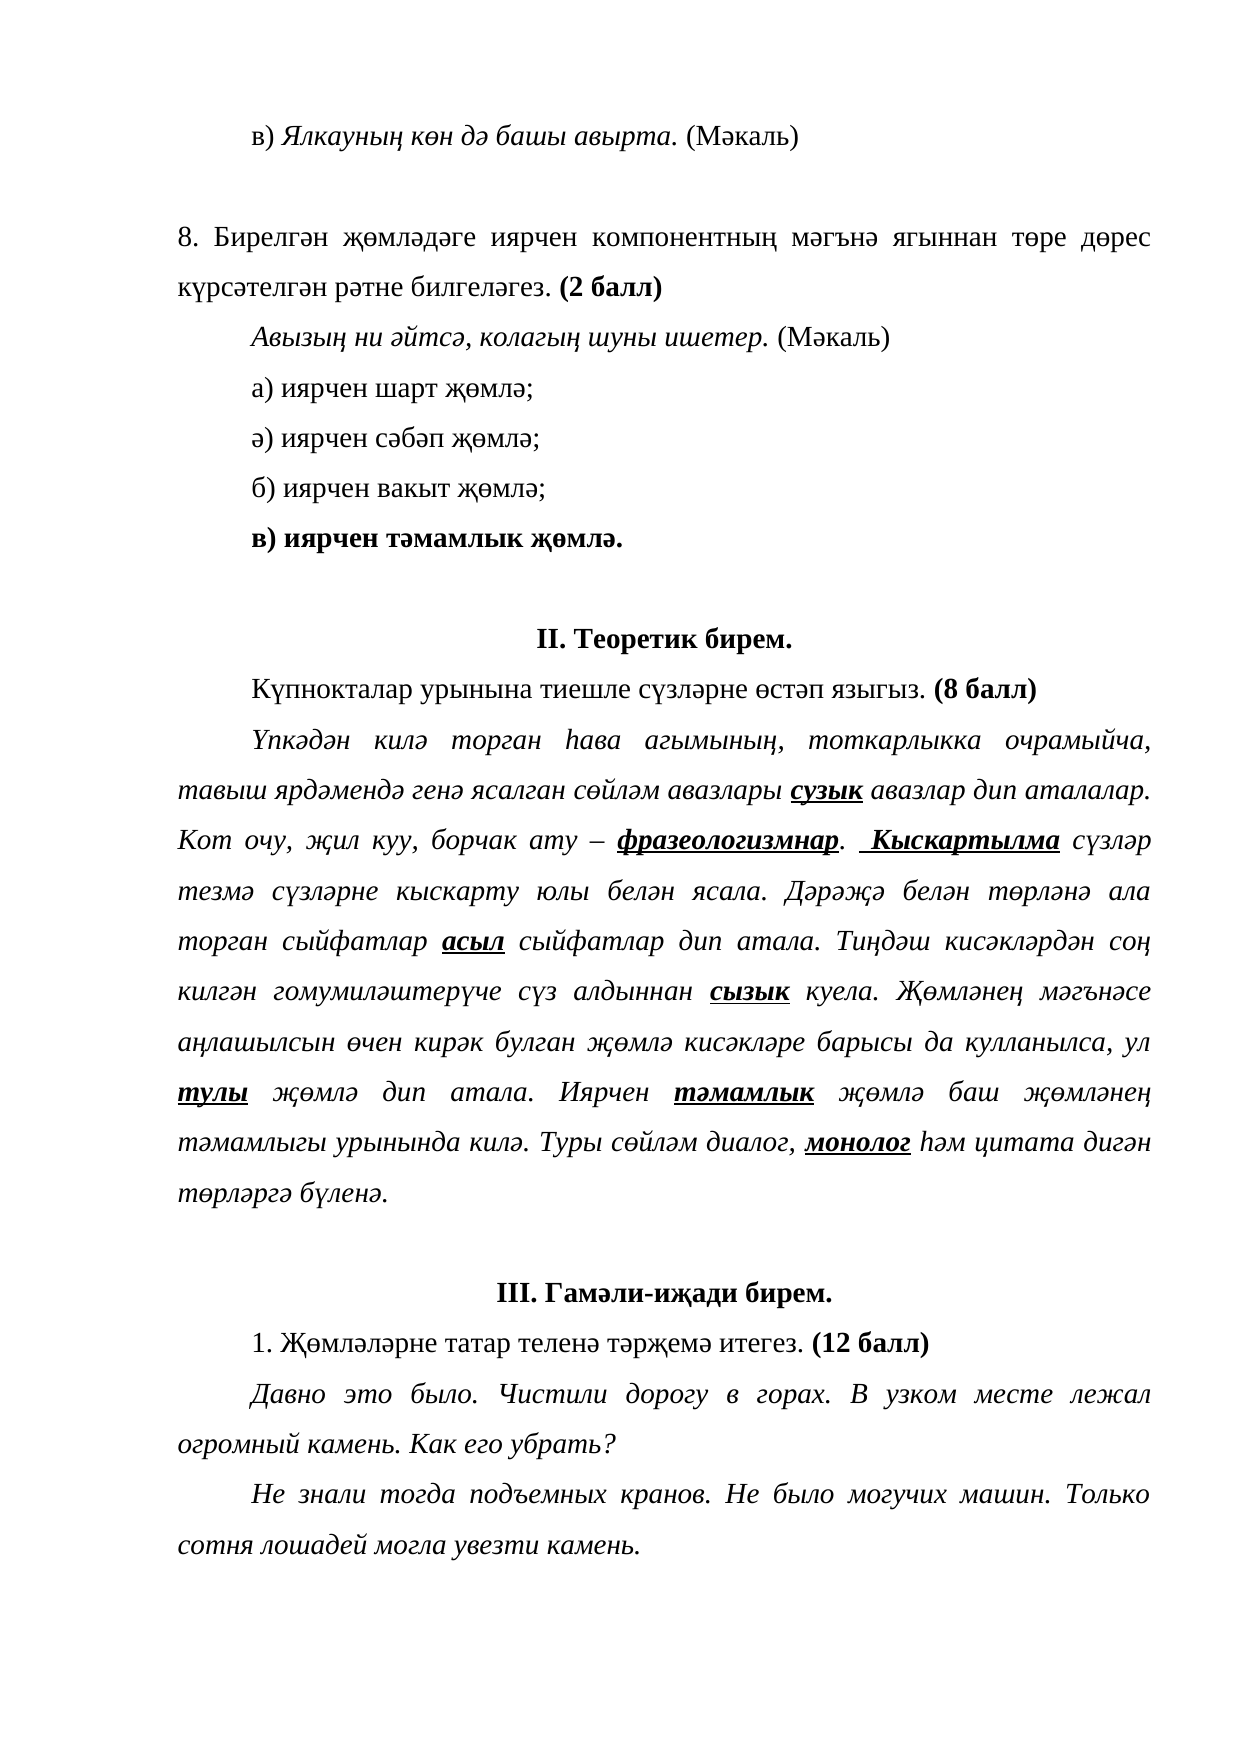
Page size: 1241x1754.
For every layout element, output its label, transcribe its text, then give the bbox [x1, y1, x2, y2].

text б) иярчен вакыт җөмлә; [177, 470, 1152, 504]
text Давно это было. Чистили дорогу в горах. В узком месте лежал огромный камень. Как его убрать? [177, 1376, 1152, 1460]
text II. Теоретик бирем. [177, 621, 1152, 655]
text в) Ялкауның көн дә башы авырта. (Мәкаль) [177, 118, 1152, 152]
text Авызың ни әйтсә, колагың шуны ишетер. (Мәкаль) [177, 319, 1152, 353]
text III. Гамәли-иҗади бирем. [177, 1275, 1152, 1309]
text в) иярчен тәмамлык җөмлә. [177, 521, 1152, 554]
text а) иярчен шарт җөмлә; [177, 370, 1152, 403]
text 8. Бирелгән җөмләдәге иярчен компонентның мәгънә ягыннан төре дөрес күрсәтелгән рәтне билгеләгез. (2 балл) [177, 219, 1152, 303]
text Үпкәдән килә торган һава агымының, тоткарлыкка очрамыйча, тавыш ярдәмендә генә ясалган сөйләм авазлары сузык авазлар дип аталалар. Кот очу, җил куу, борчак ату – фразеологизмнар. Кыскартылма сүзләр тезмә сүзләрне кыскарту юлы белән ясала. Дәрәҗә белән төрләнә ала торган сыйфатлар асыл сыйфатлар дип атала. Тиңдәш кисәкләрдән соң килгән гомумиләштерүче сүз алдыннан сызык куела. Җөмләнең мәгънәсе аңлашылсын өчен кирәк булган җөмлә кисәкләре барысы да кулланылса, ул тулы җөмлә дип атала. Иярчен тәмамлык җөмлә баш җөмләнең тәмамлыгы урынында килә. Туры сөйләм диалог, монолог һәм цитата дигән төрләргә бүленә. [177, 722, 1152, 1208]
text 1. Җөмләләрне татар теленә тәрҗемә итегез. (12 балл) [177, 1326, 1152, 1359]
text Күпнокталар урынына тиешле сүзләрне өстәп языгыз. (8 балл) [177, 672, 1152, 705]
text Не знали тогда подъемных кранов. Не было могучих машин. Только сотня лошадей могла увезти камень. [177, 1477, 1152, 1560]
text ә) иярчен сәбәп җөмлә; [177, 420, 1152, 453]
